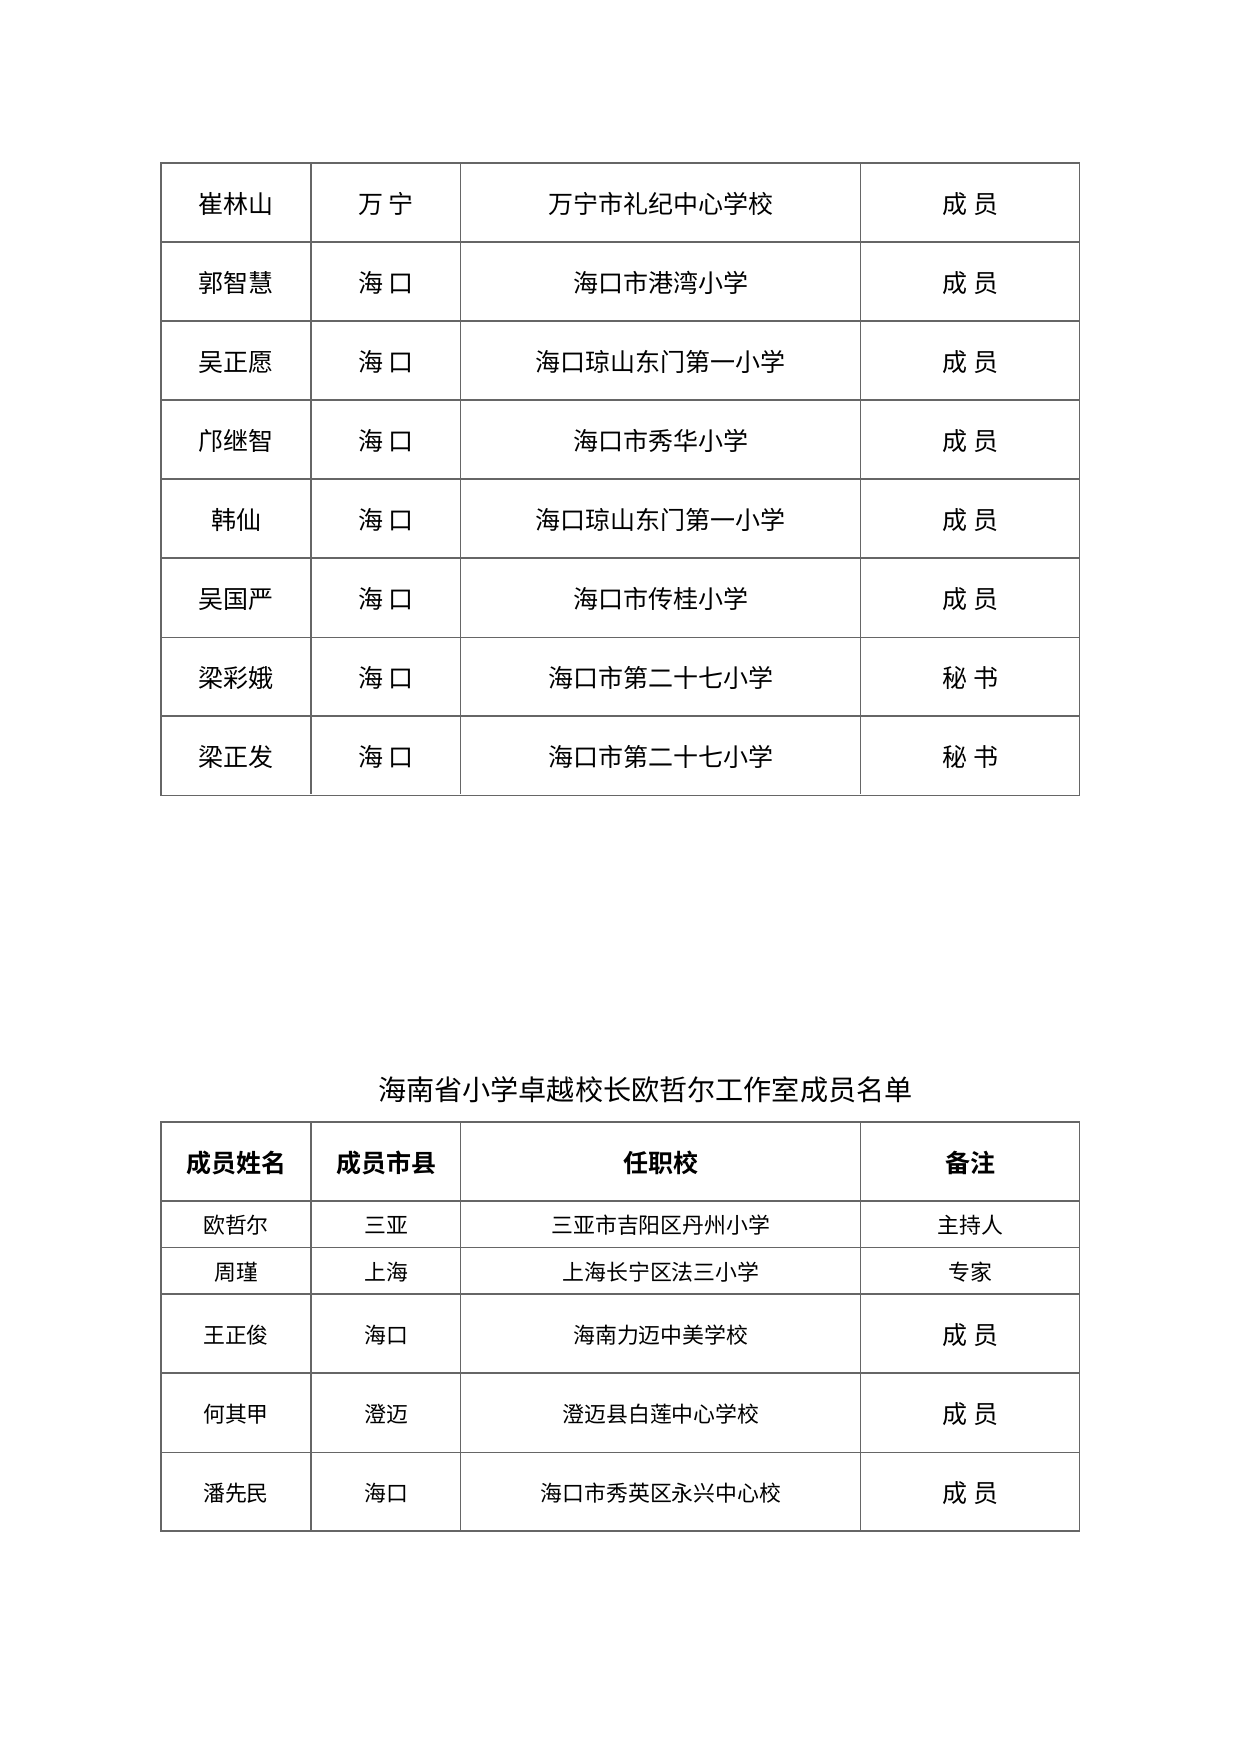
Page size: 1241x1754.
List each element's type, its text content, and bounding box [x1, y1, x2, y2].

table_cell 成 员 [861, 1453, 1079, 1530]
table_cell 成 员 [861, 243, 1079, 320]
table_cell 海 口 [312, 401, 460, 478]
table_cell 海口琼山东门第一小学 [461, 322, 860, 399]
table_cell 欧哲尔 [162, 1202, 310, 1247]
table_cell 万 宁 [312, 164, 460, 241]
table_cell 三亚市吉阳区丹州小学 [461, 1202, 860, 1247]
table_cell 澄迈县白莲中心学校 [461, 1374, 860, 1451]
table_cell 海 口 [312, 322, 460, 399]
table_cell 海口市传桂小学 [461, 559, 860, 636]
table_cell 周瑾 [162, 1248, 310, 1293]
table_cell 海口 [312, 1453, 460, 1530]
table_header 成员姓名 [162, 1123, 310, 1200]
table_cell 海南力迈中美学校 [461, 1295, 860, 1372]
table_cell 上海长宁区法三小学 [461, 1248, 860, 1293]
table_cell 潘先民 [162, 1453, 310, 1530]
table_cell 韩仙 [162, 480, 310, 557]
table_cell 海 口 [312, 480, 460, 557]
table_cell 三亚 [312, 1202, 460, 1247]
table_cell 成 员 [861, 1295, 1079, 1372]
table_cell 专家 [861, 1248, 1079, 1293]
table_cell 何其甲 [162, 1374, 310, 1451]
table_cell 吴正愿 [162, 322, 310, 399]
table_cell 崔林山 [162, 164, 310, 241]
table_cell 成 员 [861, 322, 1079, 399]
table_cell 海口市秀华小学 [461, 401, 860, 478]
table_cell 上海 [312, 1248, 460, 1293]
table_cell 海 口 [312, 243, 460, 320]
table_cell 成 员 [861, 1374, 1079, 1451]
table_cell 秘 书 [861, 717, 1079, 794]
table_cell 王正俊 [162, 1295, 310, 1372]
text 海南省小学卓越校长欧哲尔工作室成员名单 [187, 1056, 1053, 1121]
table_cell 成 员 [861, 480, 1079, 557]
table_cell 海 口 [312, 717, 460, 794]
table_cell 澄迈 [312, 1374, 460, 1451]
table_cell 海 口 [312, 638, 460, 715]
table_cell 郭智慧 [162, 243, 310, 320]
table_cell 海口市秀英区永兴中心校 [461, 1453, 860, 1530]
table_cell 梁正发 [162, 717, 310, 794]
table_cell 成 员 [861, 164, 1079, 241]
table_header 任职校 [461, 1123, 860, 1200]
table_cell 秘 书 [861, 638, 1079, 715]
table_header 备注 [861, 1123, 1079, 1200]
table_cell 海口 [312, 1295, 460, 1372]
table_cell 海口市第二十七小学 [461, 717, 860, 794]
table_cell 主持人 [861, 1202, 1079, 1247]
table_cell 万宁市礼纪中心学校 [461, 164, 860, 241]
table_cell 成 员 [861, 401, 1079, 478]
table_cell 海口琼山东门第一小学 [461, 480, 860, 557]
table_cell 邝继智 [162, 401, 310, 478]
table_cell 海 口 [312, 559, 460, 636]
table_cell 梁彩娥 [162, 638, 310, 715]
table_cell 吴国严 [162, 559, 310, 636]
table_cell 海口市港湾小学 [461, 243, 860, 320]
table_cell 海口市第二十七小学 [461, 638, 860, 715]
table_header 成员市县 [312, 1123, 460, 1200]
table_cell 成 员 [861, 559, 1079, 636]
